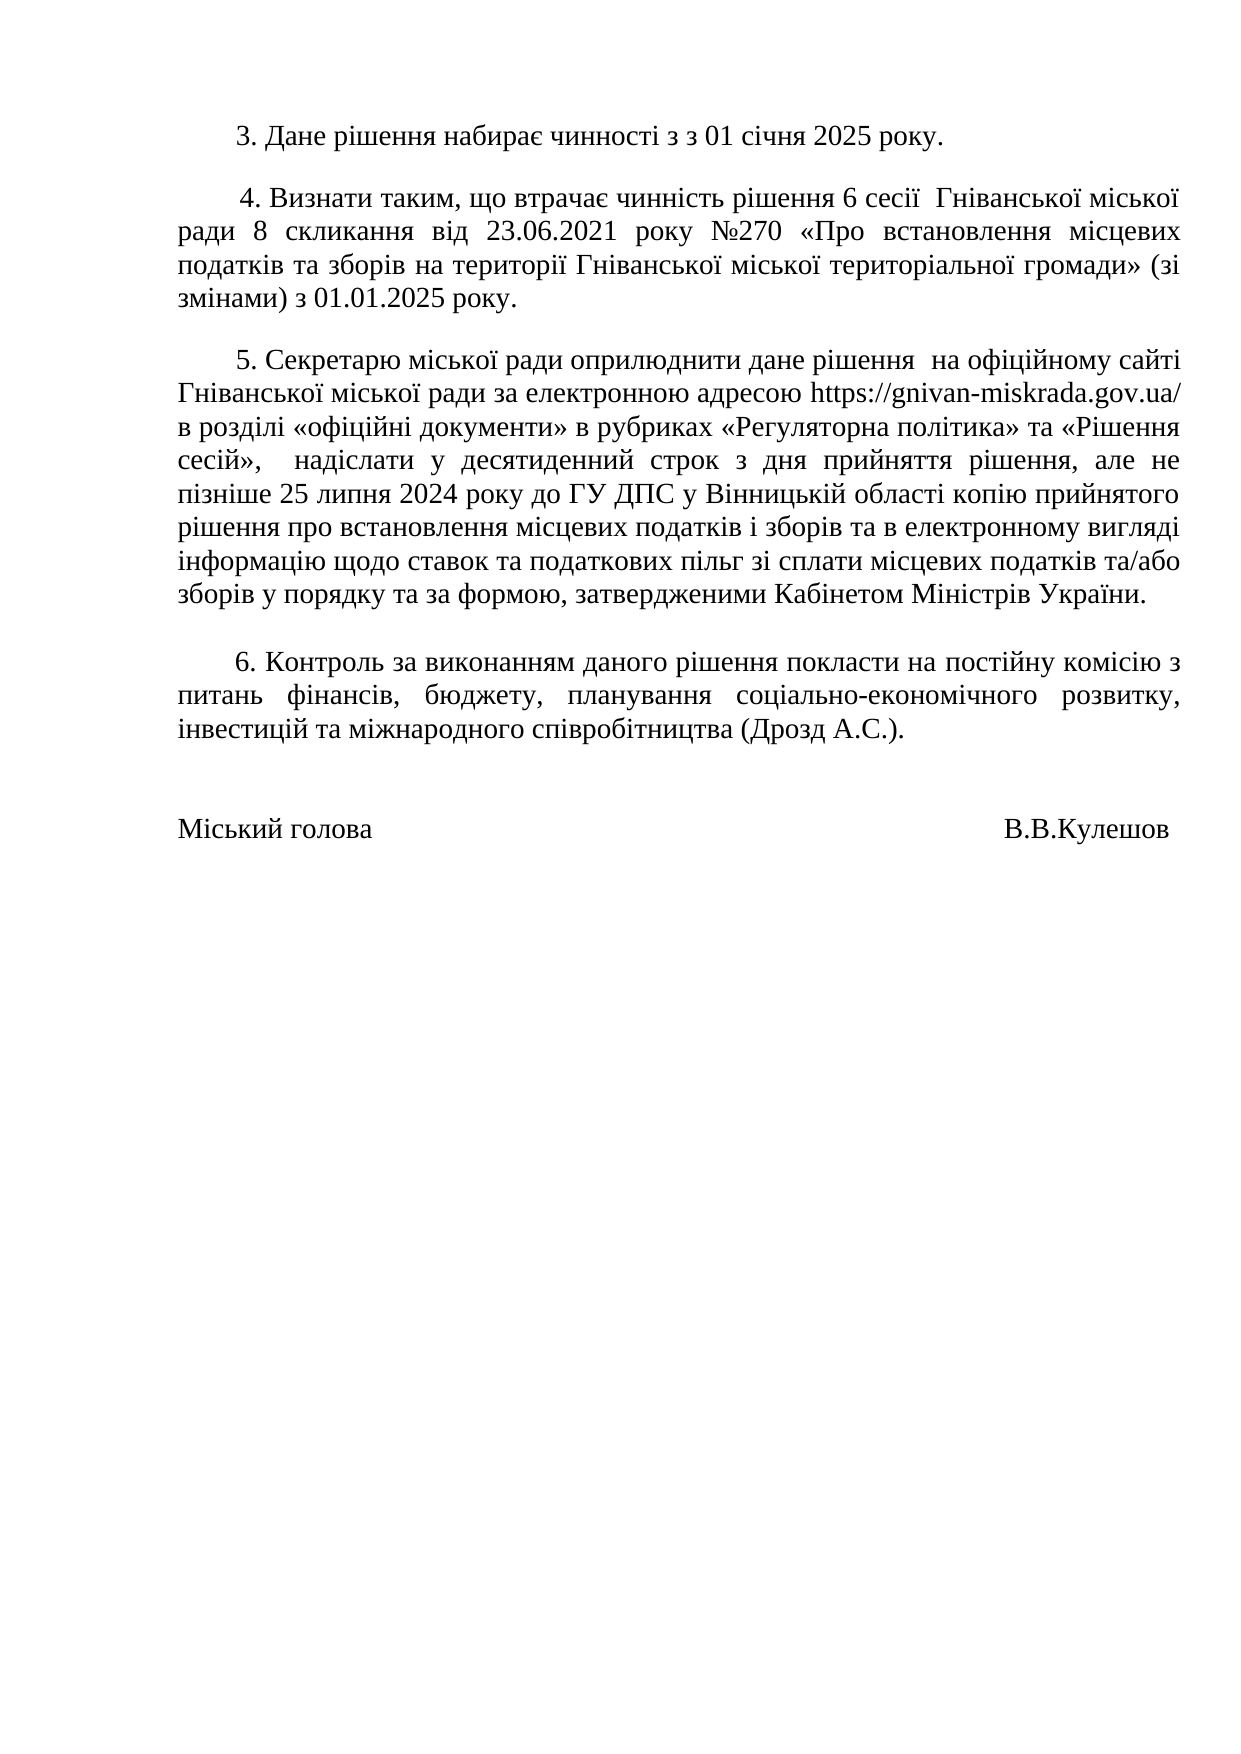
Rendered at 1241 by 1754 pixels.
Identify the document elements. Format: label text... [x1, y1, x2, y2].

text 5. Секретарю міської ради оприлюднити дане рішення на офіційному сайті Гніванської міської ради за електронною адресою https://gnivan-miskrada.gov.ua/ в розділі «офіційні документи» в рубриках «Регуляторна політика» та «Рішення сесій», надіслати у десятиденний строк з дня прийняття рішення, але не пізніше 25 липня 2024 року до ГУ ДПС у Вінницькій області копію прийнятого рішення про встановлення місцевих податків і зборів та в електронному вигляді інформацію щодо ставок та податкових пільг зі сплати місцевих податків та/або зборів у порядку та за формою, затвердженими Кабінетом Міністрів України. [177, 342, 1181, 610]
text 3. Дане рішення набирає чинності з з 01 січня 2025 року. [177, 118, 1181, 152]
text 4. Визнати таким, що втрачає чинність рішення 6 сесії Гніванської міської ради 8 скликання від 23.06.2021 року №270 «Про встановлення місцевих податків та зборів на території Гніванської міської територіальної громади» (зі змінами) з 01.01.2025 року. [177, 180, 1181, 314]
text 6. Контроль за виконанням даного рішення покласти на постійну комісію з питань фінансів, бюджету, планування соціально-економічного розвитку, інвестицій та міжнародного співробітництва (Дрозд А.С.). [177, 644, 1181, 744]
text Міський голова В.В.Кулешов [177, 811, 1181, 845]
